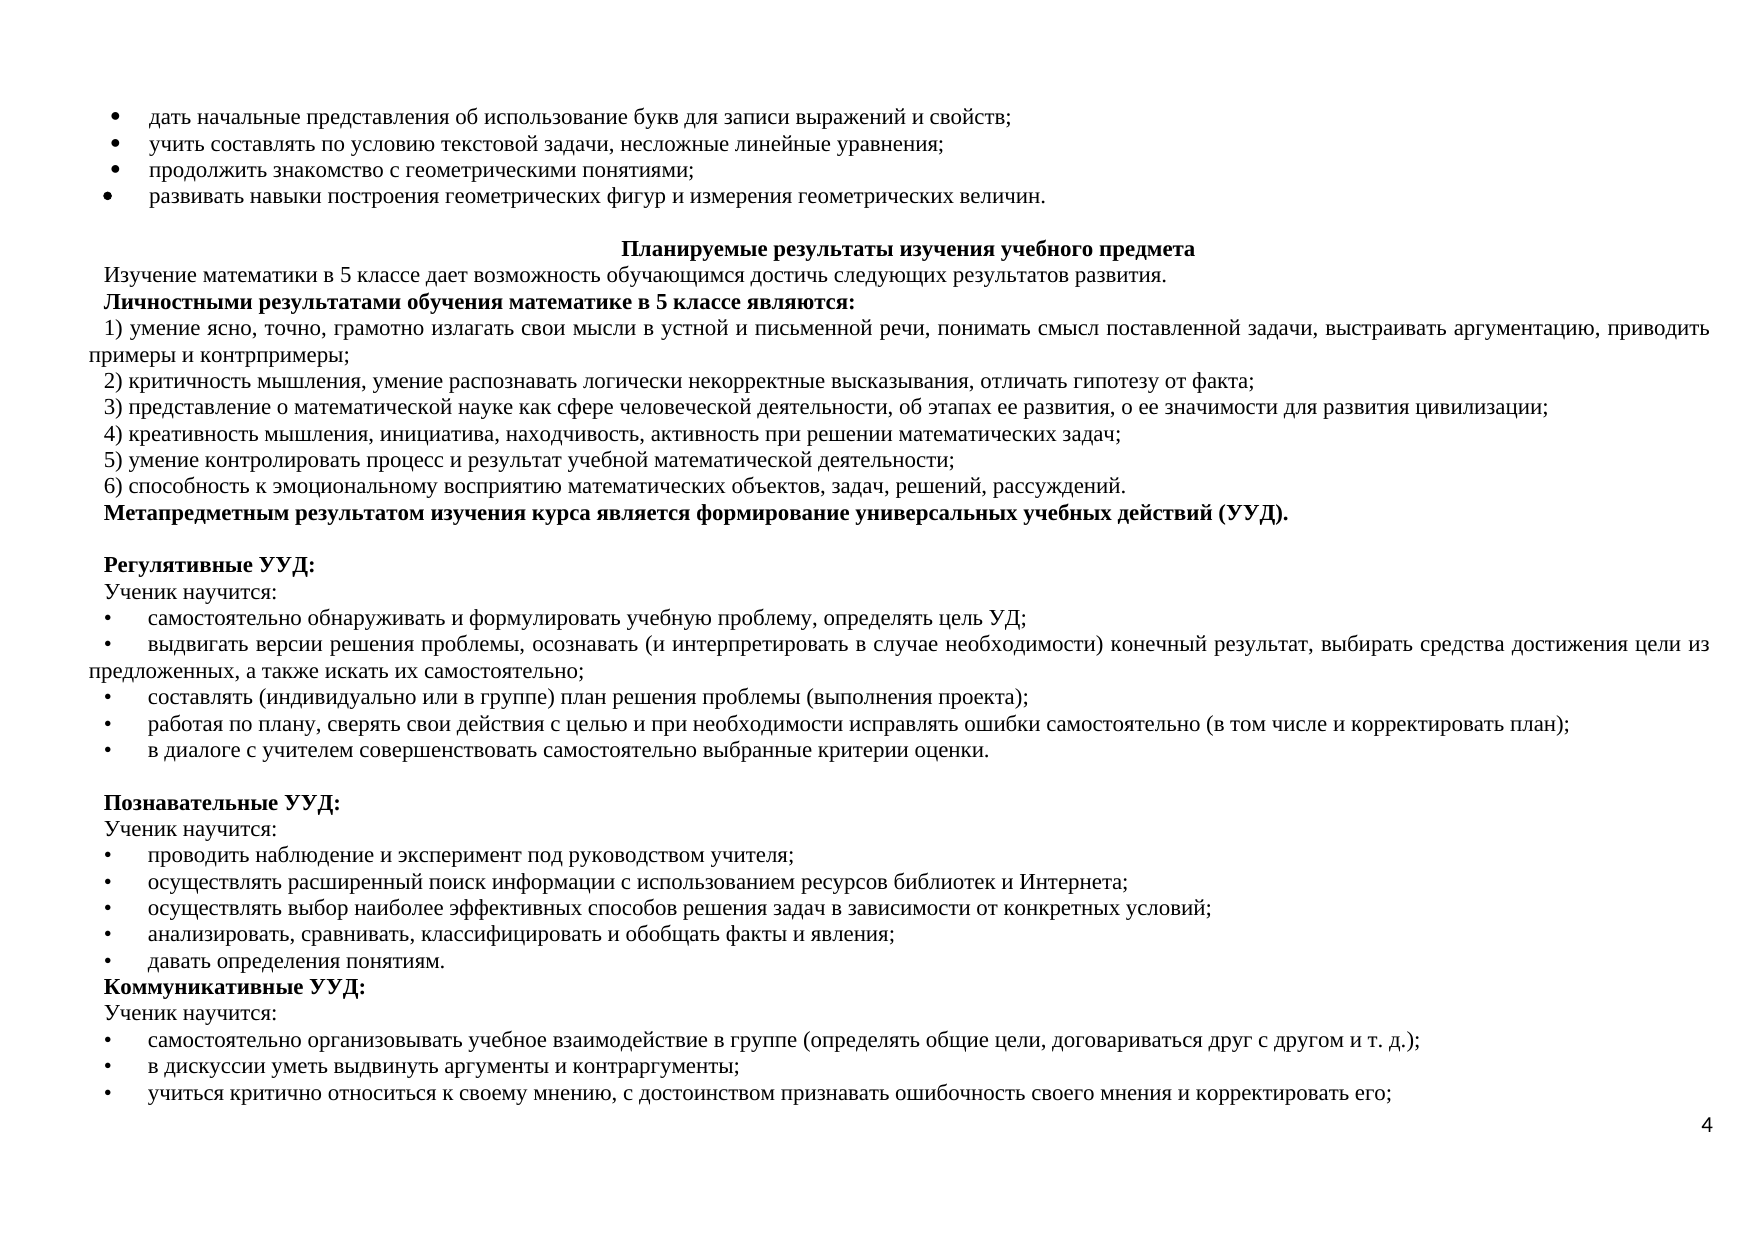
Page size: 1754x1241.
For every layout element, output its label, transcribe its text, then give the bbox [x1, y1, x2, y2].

text Регулятивные УУД: [89, 551, 1713, 578]
text • составлять (индивидуально или в группе) план решения проблемы (выполнения проекта); [89, 683, 1713, 709]
text Изучение математики в 5 классе дает возможность обучающимся достичь следующих результатов развития. [89, 262, 1713, 288]
text • в дискуссии уметь выдвинуть аргументы и контраргументы; [89, 1052, 1713, 1078]
text Познавательные УУД: [89, 789, 1713, 815]
text 2) критичность мышления, умение распознавать логически некорректные высказывания, отличать гипотезу от факта; [89, 367, 1713, 393]
text • выдвигать версии решения проблемы, осознавать (и интерпретировать в случае необходимости) конечный результат, выбирать средства достижения цели из предложенных, а также искать их самостоятельно; [89, 631, 1713, 683]
text • проводить наблюдение и эксперимент под руководством учителя; [89, 841, 1713, 868]
text • работая по плану, сверять свои действия с целью и при необходимости исправлять ошибки самостоятельно (в том числе и корректировать план); [89, 709, 1713, 736]
text 1) умение ясно, точно, грамотно излагать свои мысли в устной и письменной речи, понимать смысл поставленной задачи, выстраивать аргументацию, приводить примеры и контрпримеры; [89, 314, 1713, 367]
text Планируемые результаты изучения учебного предмета [103, 235, 1713, 262]
text • учиться критично относиться к своему мнению, с достоинством признавать ошибочность своего мнения и корректировать его; [89, 1078, 1713, 1105]
text Коммуникативные УУД: [89, 973, 1713, 999]
text Метапредметным результатом изучения курса является формирование универсальных учебных действий (УУД). [89, 499, 1713, 525]
text 6) способность к эмоциональному восприятию математических объектов, задач, решений, рассуждений. [89, 472, 1713, 499]
text • осуществлять расширенный поиск информации с использованием ресурсов библиотек и Интернета; [89, 868, 1713, 894]
text Ученик научится: [89, 999, 1713, 1026]
text Личностными результатами обучения математике в 5 классе являются: [89, 288, 1713, 314]
list продолжить знакомство с геометрическими понятиями; [111, 156, 1713, 182]
text Ученик научится: [89, 815, 1713, 841]
text 4) креативность мышления, инициатива, находчивость, активность при решении математических задач; [89, 420, 1713, 446]
text Ученик научится: [89, 578, 1713, 604]
text • осуществлять выбор наиболее эффективных способов решения задач в зависимости от конкретных условий; [89, 894, 1713, 920]
text • самостоятельно обнаруживать и формулировать учебную проблему, определять цель УД; [89, 604, 1713, 631]
text • в диалоге с учителем совершенствовать самостоятельно выбранные критерии оценки. [89, 736, 1713, 762]
text 5) умение контролировать процесс и результат учебной математической деятельности; [89, 446, 1713, 472]
text 3) представление о математической науке как сфере человеческой деятельности, об этапах ее развития, о ее значимости для развития цивилизации; [89, 393, 1713, 420]
text • самостоятельно организовывать учебное взаимодействие в группе (определять общие цели, договариваться друг с другом и т. д.); [89, 1026, 1713, 1052]
text • анализировать, сравнивать, классифицировать и обобщать факты и явления; [89, 920, 1713, 947]
list дать начальные представления об использование букв для записи выражений и свойств; [111, 103, 1713, 130]
text • давать определения понятиям. [89, 947, 1713, 973]
list учить составлять по условию текстовой задачи, несложные линейные уравнения; [111, 130, 1713, 156]
list развивать навыки построения геометрических фигур и измерения геометрических величин. [89, 182, 1713, 209]
